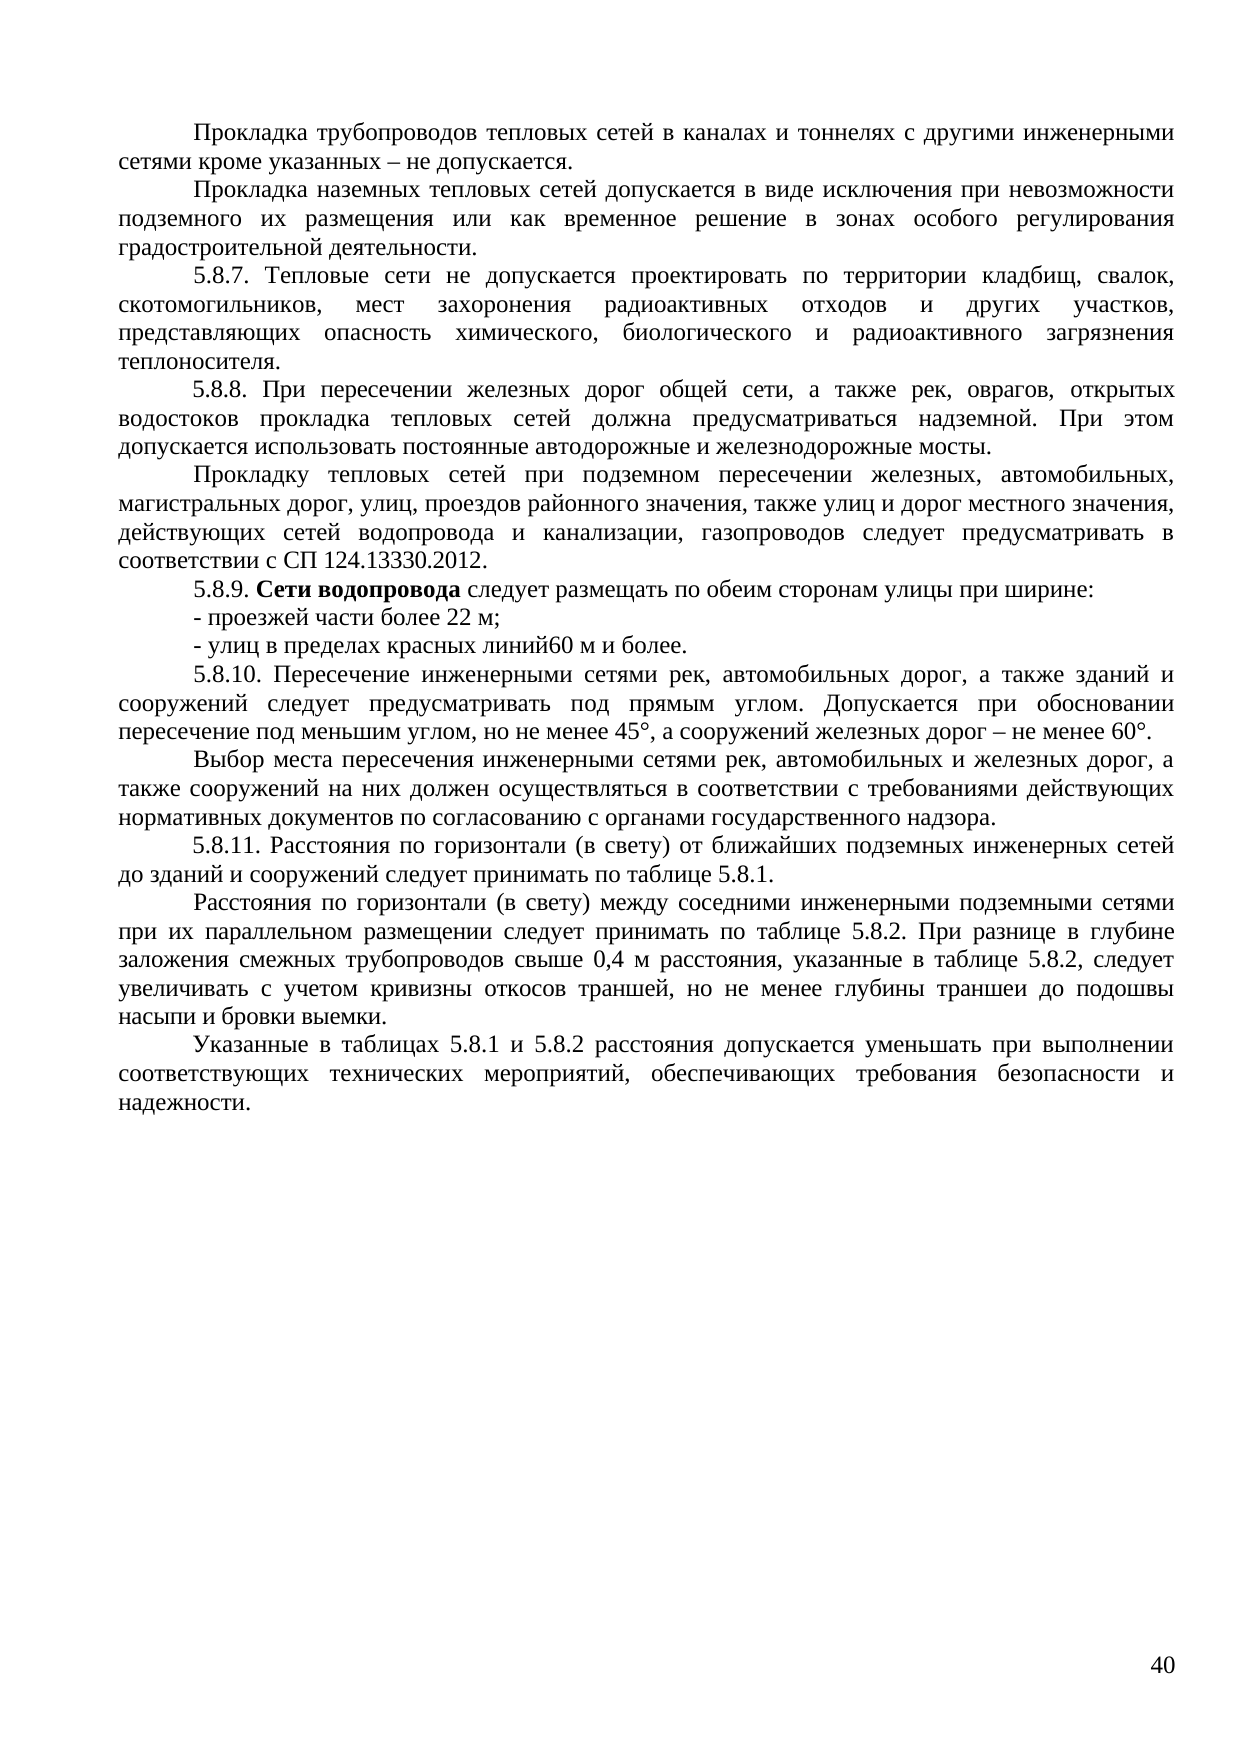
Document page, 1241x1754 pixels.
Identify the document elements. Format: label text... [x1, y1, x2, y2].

text 5.8.9. Сети водопровода следует размещать по обеим сторонам улицы при ширине: [118, 574, 1175, 603]
text Прокладка трубопроводов тепловых сетей в каналах и тоннелях с другими инженерными сетями кроме указанных – не допускается. [118, 118, 1175, 175]
text Указанные в таблицах 5.8.1 и 5.8.2 расстояния допускается уменьшать при выполнении соответствующих технических мероприятий, обеспечивающих требования безопасности и надежности. [118, 1030, 1175, 1116]
text - улиц в пределах красных линий60 м и более. [118, 631, 1175, 659]
text Выбор места пересечения инженерными сетями рек, автомобильных и железных дорог, а также сооружений на них должен осуществляться в соответствии с требованиями действующих нормативных документов по согласованию с органами государственного надзора. [118, 745, 1175, 831]
text - проезжей части более ; [118, 603, 1175, 631]
text 5.8.10. Пересечение инженерными сетями рек, автомобильных дорог, а также зданий и сооружений следует предусматривать под прямым углом. Допускается при обосновании пересечение под меньшим углом, но не менее 45°, а сооружений железных дорог – не менее 60°. [118, 659, 1175, 745]
text 5.8.7. Тепловые сети не допускается проектировать по территории кладбищ, свалок, скотомогильников, мест захоронения радиоактивных отходов и других участков, представляющих опасность химического, биологического и радиоактивного загрязнения теплоносителя. [118, 261, 1175, 375]
text Расстояния по горизонтали (в свету) между соседними инженерными подземными сетями при их параллельном размещении следует принимать по таблице 5.8.2. При разнице в глубине заложения смежных трубопроводов свыше расстояния, указанные в таблице 5.8.2, следует увеличивать с учетом кривизны откосов траншей, но не менее глубины траншеи до подошвы насыпи и бровки выемки. [118, 888, 1175, 1030]
text 5.8.8. При пересечении железных дорог общей сети, а также рек, оврагов, открытых водостоков прокладка тепловых сетей должна предусматриваться надземной. При этом допускается использовать постоянные автодорожные и железнодорожные мосты. [118, 375, 1175, 460]
text Прокладку тепловых сетей при подземном пересечении железных, автомобильных, магистральных дорог, улиц, проездов районного значения, также улиц и дорог местного значения, действующих сетей водопровода и канализации, газопроводов следует предусматривать в соответствии с СП 124.13330.2012. [118, 460, 1175, 574]
text Прокладка наземных тепловых сетей допускается в виде исключения при невозможности подземного их размещения или как временное решение в зонах особого регулирования градостроительной деятельности. [118, 175, 1175, 261]
text 5.8.11. Расстояния по горизонтали (в свету) от ближайших подземных инженерных сетей до зданий и сооружений следует принимать по таблице 5.8.1. [118, 831, 1175, 888]
